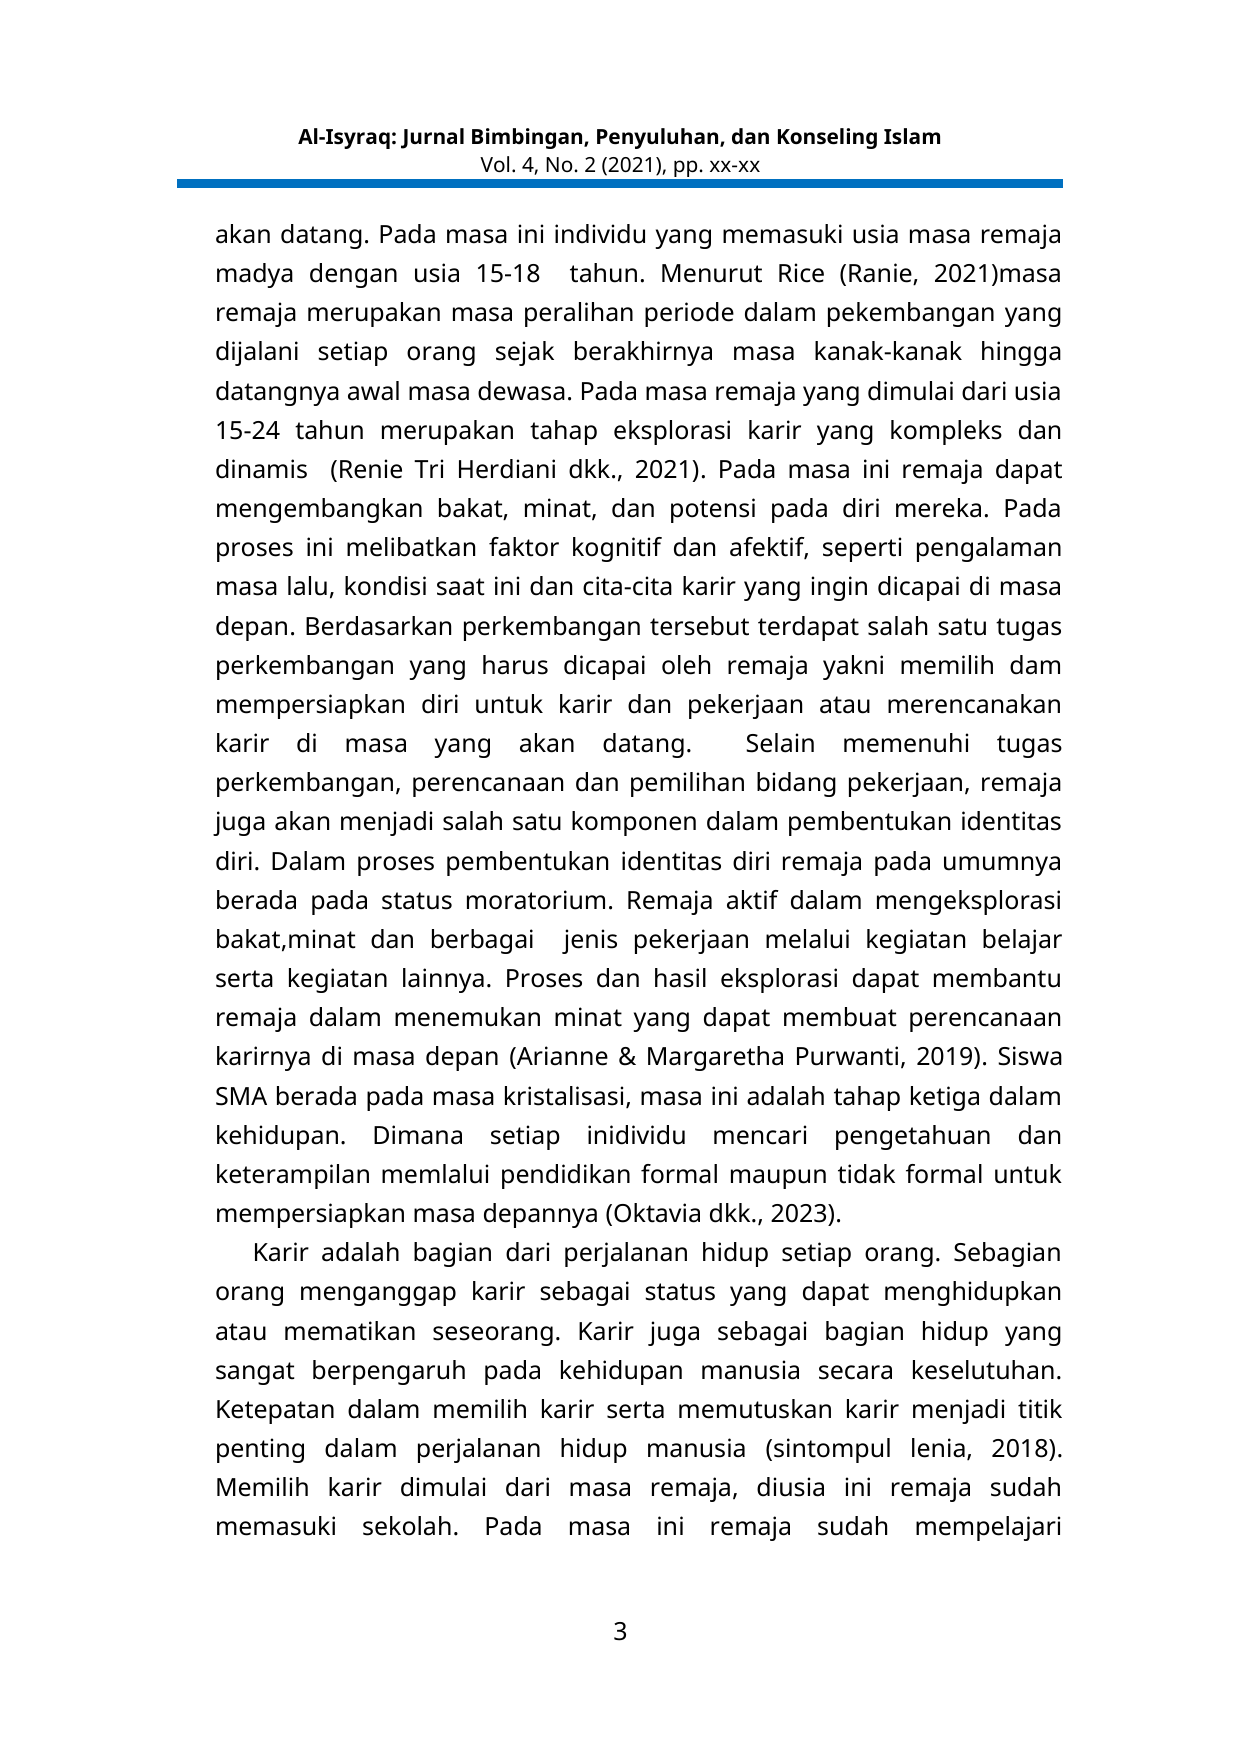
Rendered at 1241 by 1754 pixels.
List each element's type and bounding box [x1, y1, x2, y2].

list [215, 1235, 1063, 1543]
list [215, 217, 1063, 1230]
